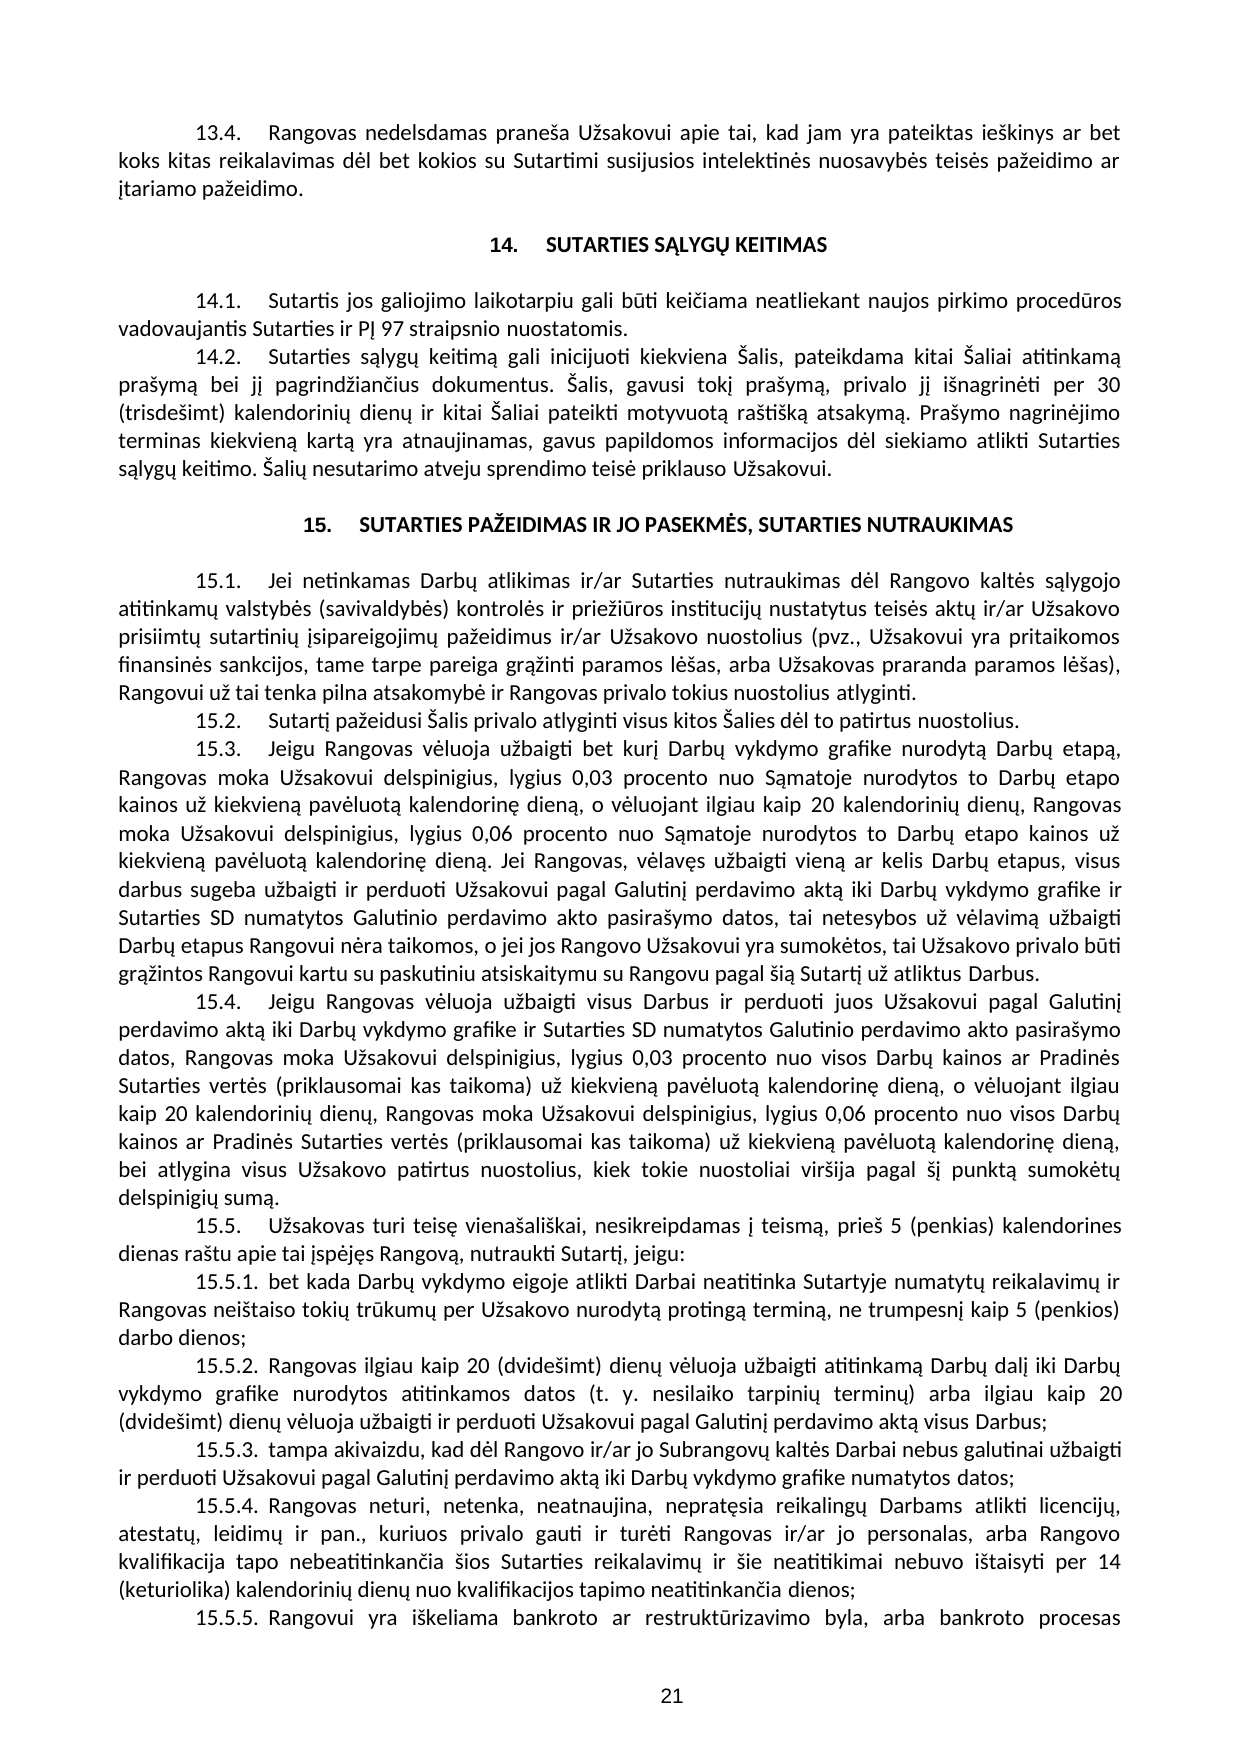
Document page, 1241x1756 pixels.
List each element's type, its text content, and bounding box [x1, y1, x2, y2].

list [118, 1603, 1122, 1631]
subtitle SUTARTIES PAŽEIDIMAS IR JO PASEKMĖS, SUTARTIES NUTRAUKIMAS [118, 510, 1122, 538]
list Rangovas nedelsdamas praneša Užsakovui apie tai, kad jam yra pateiktas ieškinys ar bet koks kitas reikalavimas dėl bet kokios su Sutartimi susijusios intelektinės nuosavybės teisės pažeidimo ar įtariamo pažeidimo. [118, 118, 1122, 202]
subtitle SUTARTIES SĄLYGŲ KEITIMAS [118, 230, 1122, 258]
list Jeigu Rangovas vėluoja užbaigti visus Darbus ir perduoti juos Užsakovui pagal Galutinį perdavimo aktą iki Darbų vykdymo grafike ir Sutarties SD numatytos Galutinio perdavimo akto pasirašymo datos, Rangovas moka Užsakovui delspinigius, lygius 0,03 procento nuo visos Darbų kainos ar Pradinės Sutarties vertės (priklausomai kas taikoma) už kiekvieną pavėluotą kalendorinę dieną, o vėluojant ilgiau kaip 20 kalendorinių dienų, Rangovas moka Užsakovui delspinigius, lygius 0,06 procento nuo visos Darbų kainos ar Pradinės Sutarties vertės (priklausomai kas taikoma) už kiekvieną pavėluotą kalendorinę dieną, bei atlygina visus Užsakovo patirtus nuostolius, kiek tokie nuostoliai viršija pagal šį punktą sumokėtų delspinigių sumą. [118, 987, 1122, 1211]
list Sutarties sąlygų keitimą gali inicijuoti kiekviena Šalis, pateikdama kitai Šaliai atitinkamą prašymą bei jį pagrindžiančius dokumentus. Šalis, gavusi tokį prašymą, privalo jį išnagrinėti per 30 (trisdešimt) kalendorinių dienų ir kitai Šaliai pateikti motyvuotą raštišką atsakymą. Prašymo nagrinėjimo terminas kiekvieną kartą yra atnaujinamas, gavus papildomos informacijos dėl siekiamo atlikti Sutarties sąlygų keitimo. Šalių nesutarimo atveju sprendimo teisė priklauso Užsakovui. [118, 342, 1122, 482]
list Rangovas neturi, netenka, neatnaujina, nepratęsia reikalingų Darbams atlikti licencijų, atestatų, leidimų ir pan., kuriuos privalo gauti ir turėti Rangovas ir/ar jo personalas, arba Rangovo kvalifikacija tapo nebeatitinkančia šios Sutarties reikalavimų ir šie neatitikimai nebuvo ištaisyti per 14 (keturiolika) kalendorinių dienų nuo kvalifikacijos tapimo neatitinkančia dienos; [118, 1491, 1122, 1603]
list Sutartis jos galiojimo laikotarpiu gali būti keičiama neatliekant naujos pirkimo procedūros vadovaujantis Sutarties ir PĮ 97 straipsnio nuostatomis. [118, 286, 1122, 342]
list bet kada Darbų vykdymo eigoje atlikti Darbai neatitinka Sutartyje numatytų reikalavimų ir Rangovas neištaiso tokių trūkumų per Užsakovo nurodytą protingą terminą, ne trumpesnį kaip 5 (penkios) darbo dienos; [118, 1267, 1122, 1351]
list Jei netinkamas Darbų atlikimas ir/ar Sutarties nutraukimas dėl Rangovo kaltės sąlygojo atitinkamų valstybės (savivaldybės) kontrolės ir priežiūros institucijų nustatytus teisės aktų ir/ar Užsakovo prisiimtų sutartinių įsipareigojimų pažeidimus ir/ar Užsakovo nuostolius (pvz., Užsakovui yra pritaikomos finansinės sankcijos, tame tarpe pareiga grąžinti paramos lėšas, arba Užsakovas praranda paramos lėšas), Rangovui už tai tenka pilna atsakomybė ir Rangovas privalo tokius nuostolius atlyginti. [118, 566, 1122, 707]
list Jeigu Rangovas vėluoja užbaigti bet kurį Darbų vykdymo grafike nurodytą Darbų etapą, Rangovas moka Užsakovui delspinigius, lygius 0,03 procento nuo Sąmatoje nurodytos to Darbų etapo kainos už kiekvieną pavėluotą kalendorinę dieną, o vėluojant ilgiau kaip 20 kalendorinių dienų, Rangovas moka Užsakovui delspinigius, lygius 0,06 procento nuo Sąmatoje nurodytos to Darbų etapo kainos už kiekvieną pavėluotą kalendorinę dieną. Jei Rangovas, vėlavęs užbaigti vieną ar kelis Darbų etapus, visus darbus sugeba užbaigti ir perduoti Užsakovui pagal Galutinį perdavimo aktą iki Darbų vykdymo grafike ir Sutarties SD numatytos Galutinio perdavimo akto pasirašymo datos, tai netesybos už vėlavimą užbaigti Darbų etapus Rangovui nėra taikomos, o jei jos Rangovo Užsakovui yra sumokėtos, tai Užsakovo privalo būti grąžintos Rangovui kartu su paskutiniu atsiskaitymu su Rangovu pagal šią Sutartį už atliktus Darbus. [118, 734, 1122, 987]
list tampa akivaizdu, kad dėl Rangovo ir/ar jo Subrangovų kaltės Darbai nebus galutinai užbaigti ir perduoti Užsakovui pagal Galutinį perdavimo aktą iki Darbų vykdymo grafike numatytos datos; [118, 1435, 1122, 1491]
list Rangovas ilgiau kaip 20 (dvidešimt) dienų vėluoja užbaigti atitinkamą Darbų dalį iki Darbų vykdymo grafike nurodytos atitinkamos datos (t. y. nesilaiko tarpinių terminų) arba ilgiau kaip 20 (dvidešimt) dienų vėluoja užbaigti ir perduoti Užsakovui pagal Galutinį perdavimo aktą visus Darbus; [118, 1351, 1122, 1435]
list Sutartį pažeidusi Šalis privalo atlyginti visus kitos Šalies dėl to patirtus nuostolius. [118, 707, 1122, 734]
list Užsakovas turi teisę vienašališkai, nesikreipdamas į teismą, prieš 5 (penkias) kalendorines dienas raštu apie tai įspėjęs Rangovą, nutraukti Sutartį, jeigu: [118, 1211, 1122, 1267]
